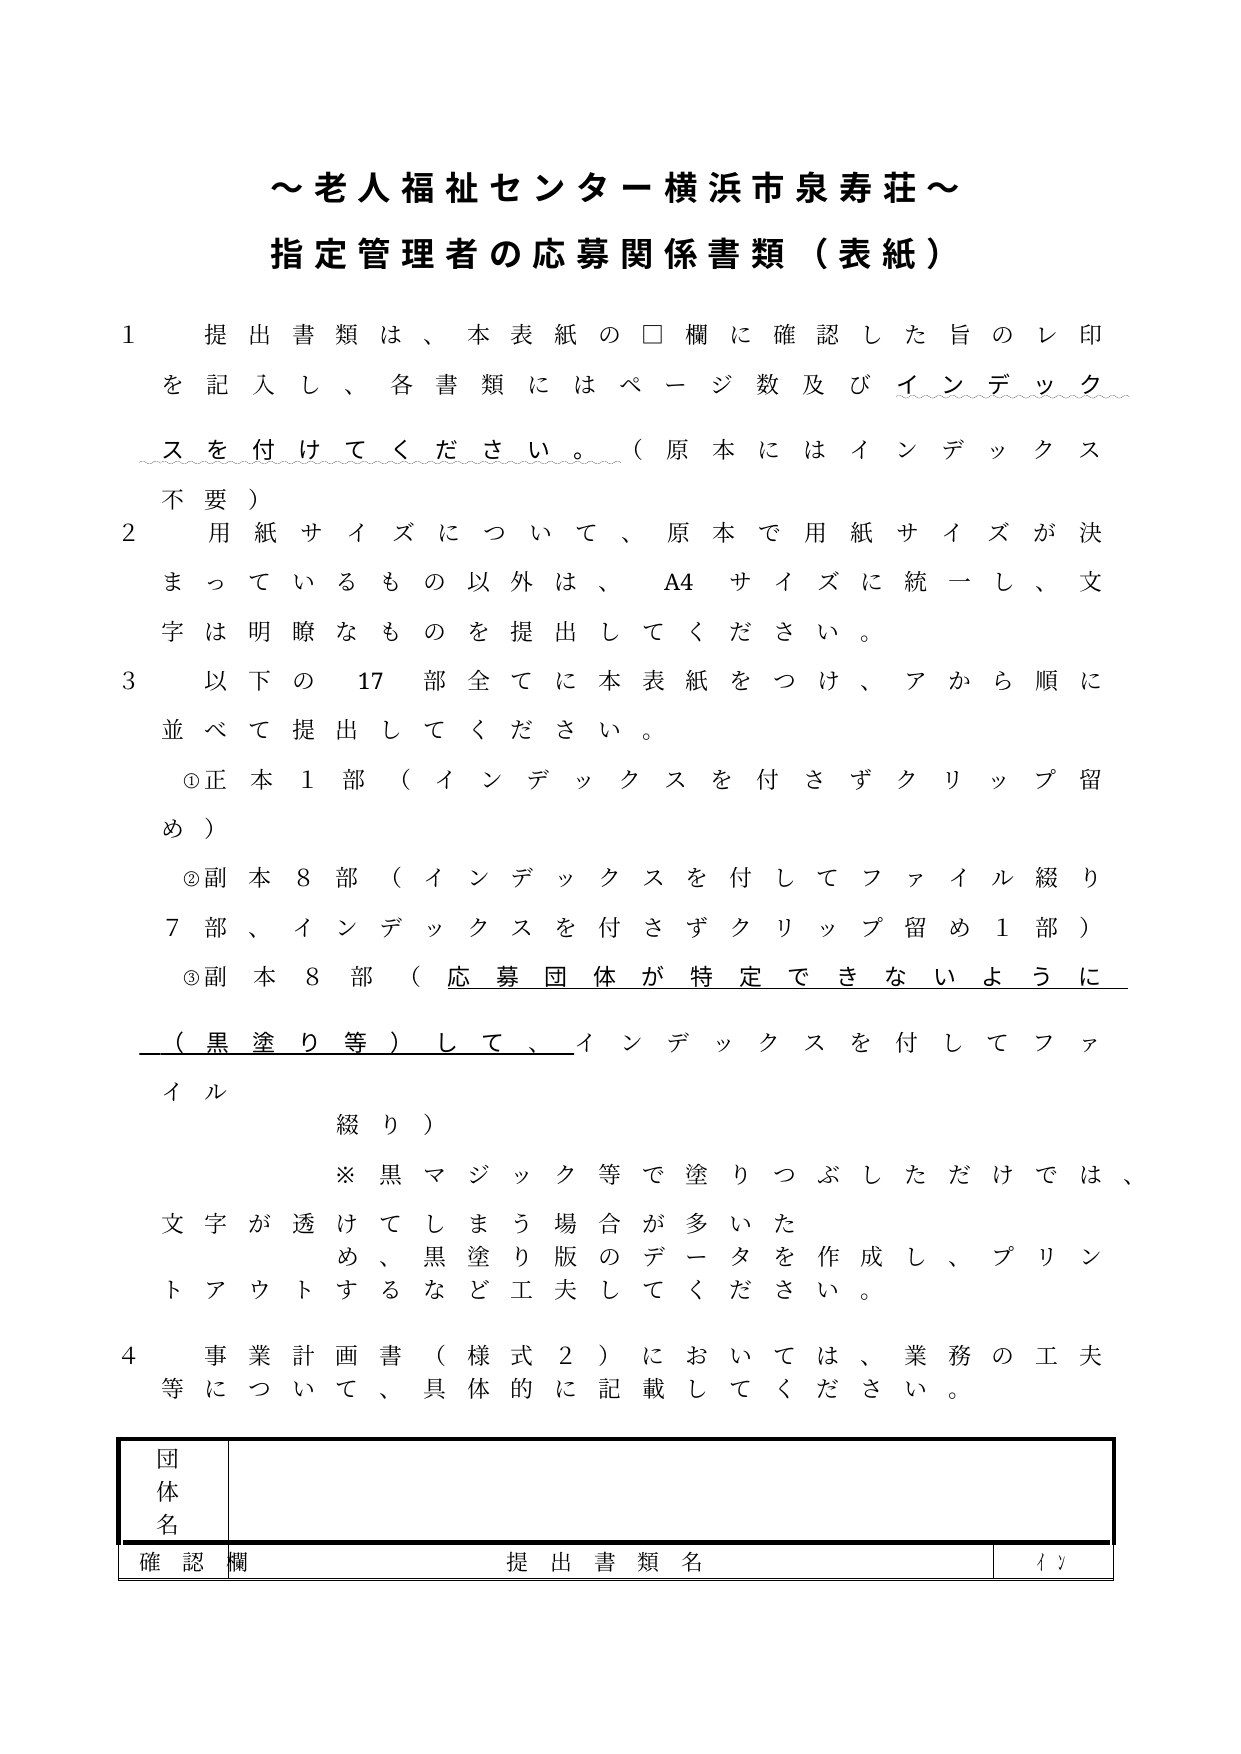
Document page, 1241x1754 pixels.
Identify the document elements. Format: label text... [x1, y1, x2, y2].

table_cell ｲﾝﾃﾞｯｸｽ番号 [994, 1540, 1113, 1578]
table_cell 確認欄 [119, 1540, 228, 1578]
text ① 正本１部（インデックスを付さずクリップ留め） [139, 745, 1123, 844]
text ～老人福祉センター横浜市泉寿荘～ [117, 153, 1123, 219]
text ４ 事業計画書（様式２）においては、業務の工夫等について、具体的に記載してください。 [117, 1338, 1123, 1404]
table_cell 提出書類名 [229, 1545, 993, 1578]
text ② 副本８部（インデックスを付してファイル綴り７部、インデックスを付さずクリップ留め１部） [139, 844, 1123, 943]
text め、黒塗り版のデータを作成し、プリントアウトするなど工夫してください。 [139, 1239, 1123, 1305]
text ※黒マジック等で塗りつぶしただけでは、文字が透けてしまう場合が多いた [139, 1140, 1123, 1239]
text 綴り） [139, 1107, 1123, 1140]
table_header [229, 1441, 1112, 1540]
text １ 提出書類は、本表紙の□欄に確認した旨のレ印を記入し、各書類にはページ数及びインデックスを付けてください。（原本にはインデックス不要） [117, 317, 1123, 515]
text 指定管理者の応募関係書類（表紙） [117, 219, 1123, 284]
text ２ 用紙サイズについて、原本で用紙サイズが決まっているもの以外は、A4サイズに統一し、文字は明瞭なものを提出してください。 [117, 515, 1123, 647]
table_header 団体名 [121, 1441, 228, 1540]
text ③ 副本８部（応募団体が特定できないように（黒塗り等）して、インデックスを付してファイル [139, 943, 1123, 1107]
text ３ 以下の17部全てに本表紙をつけ、アから順に並べて提出してください。 [117, 647, 1123, 745]
